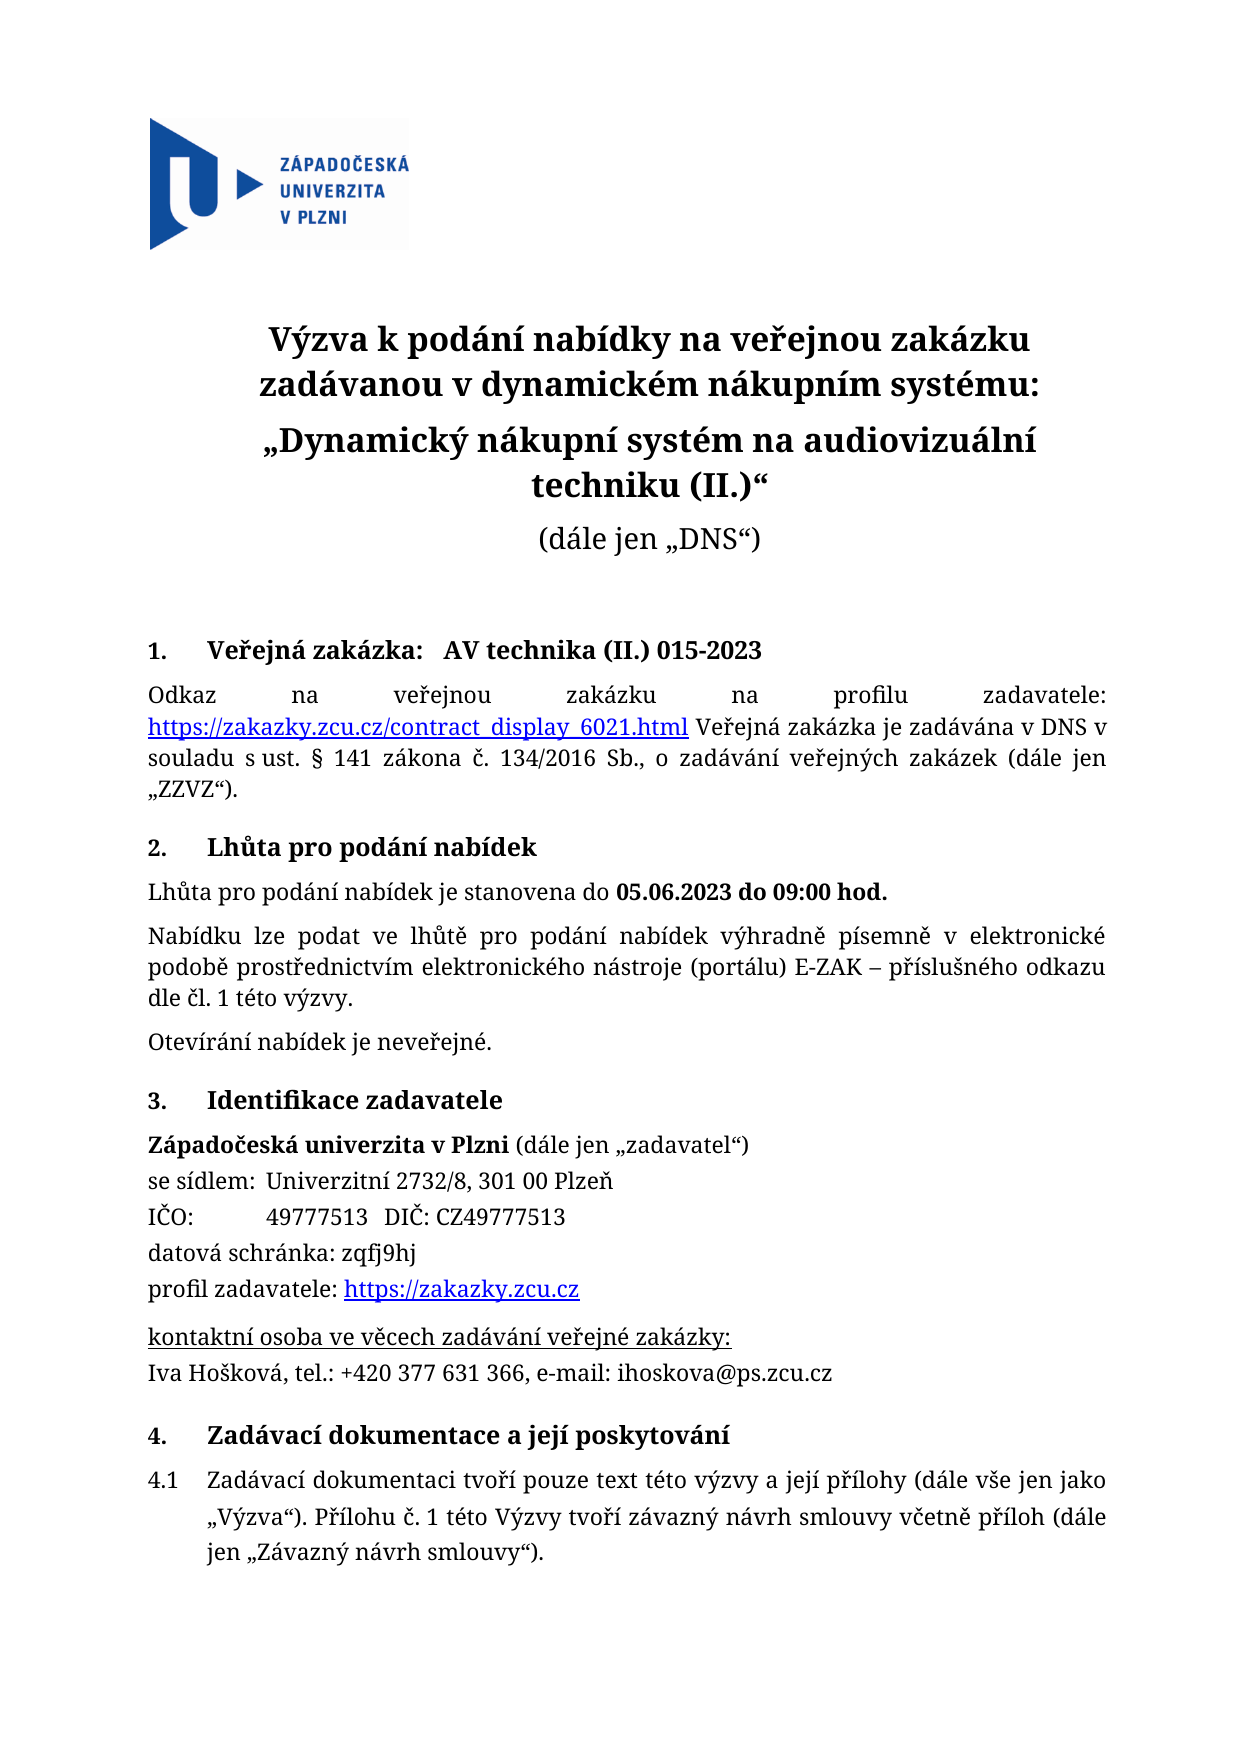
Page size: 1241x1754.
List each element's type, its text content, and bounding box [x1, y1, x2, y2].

text datová schránka: zqfj9hj [148, 1237, 1107, 1268]
subtitle Identifikace zadavatele [148, 1082, 1107, 1116]
text se sídlem: Univerzitní 2732/8, 301 00 Plzeň [148, 1165, 1107, 1196]
picture [150, 118, 409, 250]
text IČO: 49777513 DIČ: CZ49777513 [148, 1201, 1107, 1232]
list Zadávací dokumentaci tvoří pouze text této výzvy a její přílohy (dále vše jen jako „Výzva“). Přílohu č. 1 této Výzvy tvoří závazný návrh smlouvy včetně příloh (dále jen „Závazný návrh smlouvy“). [148, 1464, 1107, 1568]
text Otevírání nabídek je neveřejné. [148, 1026, 1107, 1057]
text (dále jen „DNS“) [192, 518, 1107, 558]
text Lhůta pro podání nabídek je stanovena do 05.06.2023 do 09:00 hod. [148, 876, 1107, 907]
text „Dynamický nákupní systém na audiovizuální techniku (II.)“ [192, 417, 1107, 508]
text Výzva k podání nabídky na veřejnou zakázku zadávanou v dynamickém nákupním systému: [192, 316, 1107, 406]
text kontaktní osoba ve věcech zadávání veřejné zakázky: [148, 1321, 1107, 1352]
text Iva Hošková, tel.: +420 377 631 366, e-mail: ihoskova@ps.zcu.cz [148, 1357, 1107, 1388]
text Západočeská univerzita v Plzni (dále jen „zadavatel“) [148, 1129, 1107, 1160]
text Nabídku lze podat ve lhůtě pro podání nabídek výhradně písemně v elektronické podobě prostřednictvím elektronického nástroje (portálu) E-ZAK – příslušného odkazu dle čl. 1 této výzvy. [148, 920, 1107, 1013]
subtitle Lhůta pro podání nabídek [148, 829, 1107, 863]
subtitle Zadávací dokumentace a její poskytování [148, 1418, 1107, 1452]
text profil zadavatele: https://zakazky.zcu.cz [148, 1273, 1107, 1304]
text Odkaz na veřejnou zakázku na profilu zadavatele: https://zakazky.zcu.cz/contract_display_6021.html Veřejná zakázka je zadávána v DNS v souladu s ust. § 141 zákona č. 134/2016 Sb., o zadávání veřejných zakázek (dále jen „ZZVZ“). [148, 679, 1107, 804]
subtitle Veřejná zakázka: AV technika (II.) 015-2023 [148, 633, 1107, 667]
